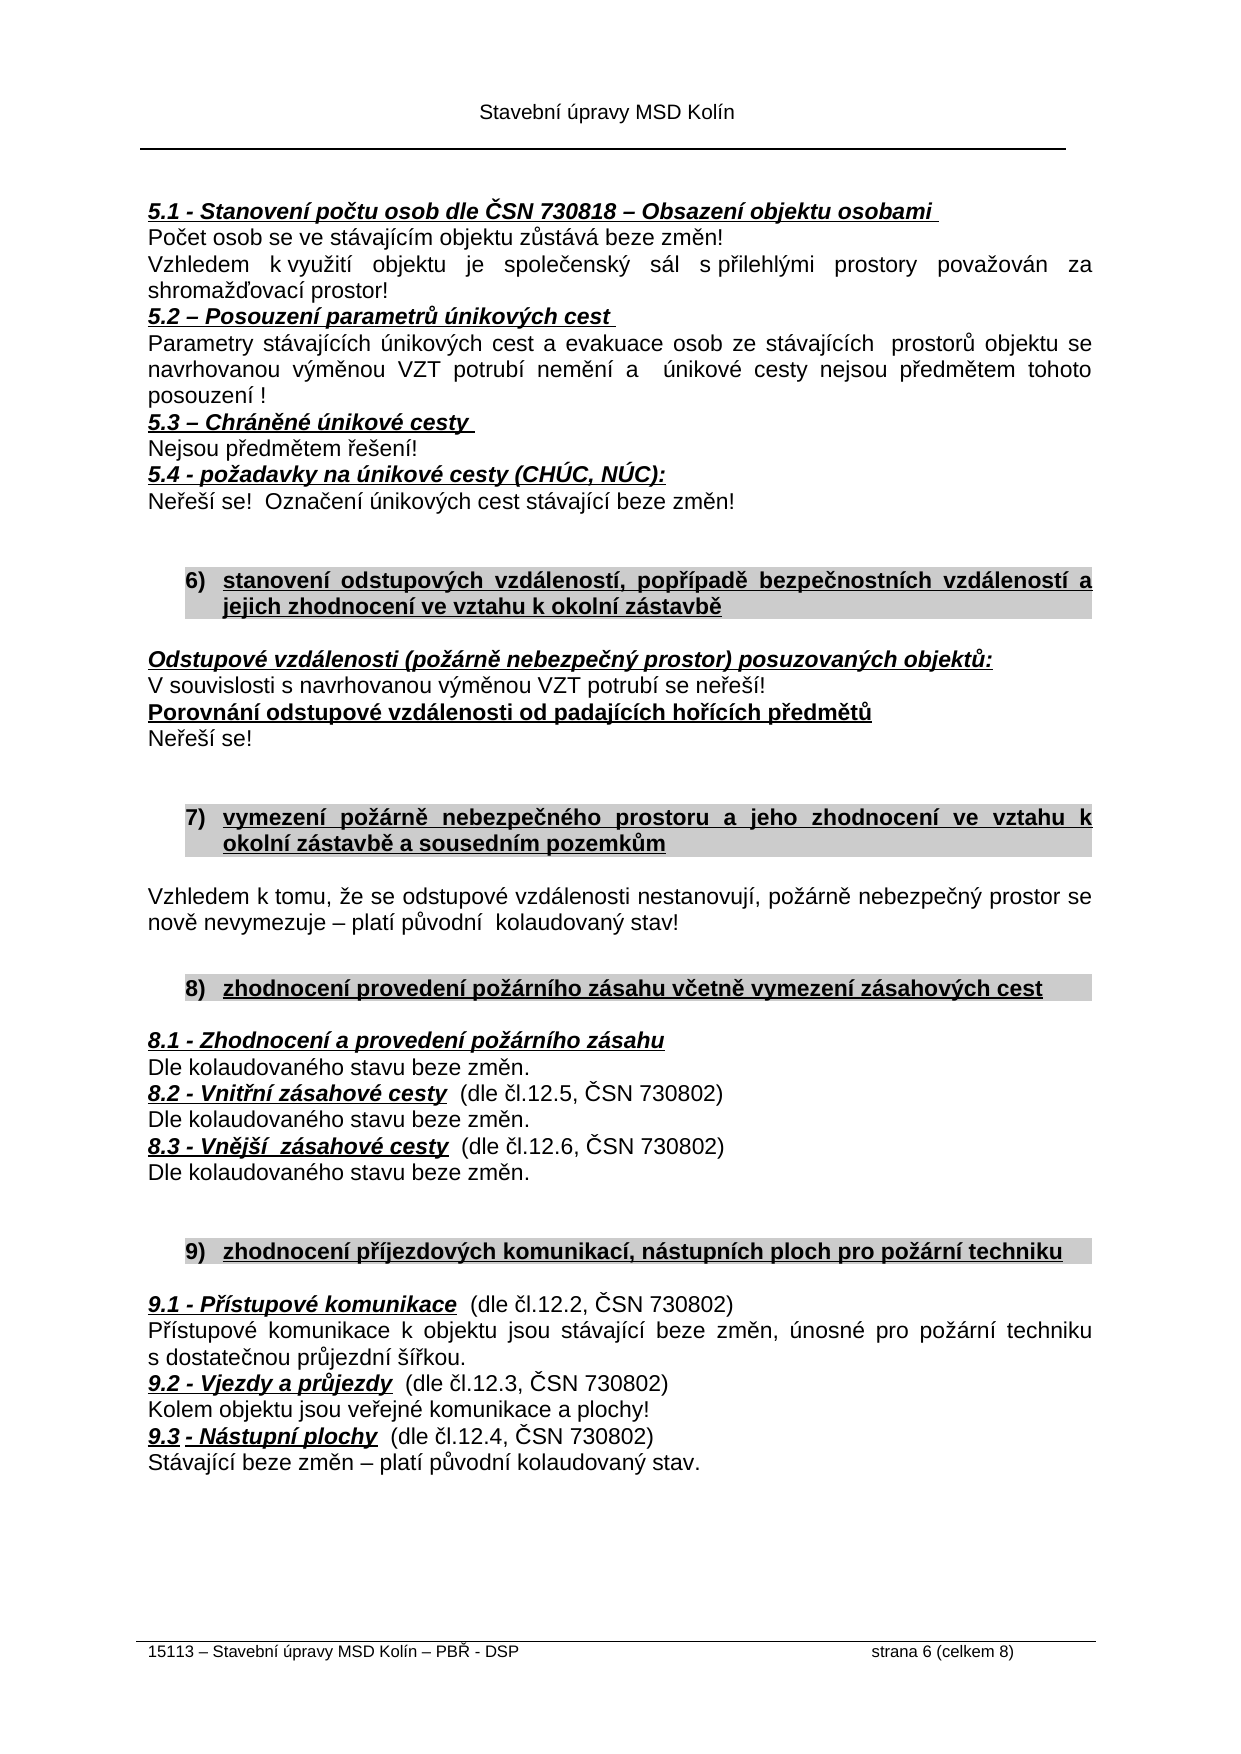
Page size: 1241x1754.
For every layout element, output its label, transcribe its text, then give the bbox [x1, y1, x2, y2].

list Přístupové komunikace k objektu jsou stávající beze změn, únosné pro požární techniku s dostatečnou průjezdní šířkou. [148, 1317, 1092, 1370]
text Dle kolaudovaného stavu beze změn. [148, 1159, 1092, 1185]
text 5.1 - Stanovení počtu osob dle ČSN 730818 – Obsazení objektu osobami [148, 198, 1092, 224]
text 5.3 – Chráněné únikové cesty [148, 409, 1092, 435]
text 8.2 - Vnitřní zásahové cesty (dle čl.12.5, ČSN 730802) [148, 1080, 1092, 1106]
text Nejsou předmětem řešení! [148, 435, 1092, 461]
text Vzhledem k tomu, že se odstupové vzdálenosti nestanovují, požárně nebezpečný prostor se nově nevymezuje – platí původní kolaudovaný stav! [148, 883, 1092, 936]
text Dle kolaudovaného stavu beze změn. [148, 1106, 1092, 1133]
text Vzhledem k využití objektu je společenský sál s přilehlými prostory považován za shromažďovací prostor! [148, 251, 1092, 303]
text 8.1 - Zhodnocení a provedení požárního zásahu [148, 1027, 1092, 1054]
text 5.2 – Posouzení parametrů únikových cest [148, 303, 1092, 329]
subtitle stanovení odstupových vzdáleností, popřípadě bezpečnostních vzdáleností a jejich zhodnocení ve vztahu k okolní zástavbě [185, 567, 1092, 619]
subtitle zhodnocení provedení požárního zásahu včetně vymezení zásahových cest [185, 974, 1092, 1001]
text Neřeší se! [148, 725, 1092, 751]
text 9.2 - Vjezdy a průjezdy (dle čl.12.3, ČSN 730802) [148, 1370, 1092, 1396]
list Stávající beze změn – platí původní kolaudovaný stav. [148, 1449, 1092, 1475]
text 9.1 - Přístupové komunikace (dle čl.12.2, ČSN 730802) [148, 1291, 1092, 1317]
subtitle vymezení požárně nebezpečného prostoru a jeho zhodnocení ve vztahu k okolní zástavbě a sousedním pozemkům [185, 804, 1092, 857]
text 5.4 - požadavky na únikové cesty (CHÚC, NÚC): [148, 461, 1092, 488]
text Porovnání odstupové vzdálenosti od padajících hořících předmětů [148, 698, 1092, 725]
list Kolem objektu jsou veřejné komunikace a plochy! [148, 1396, 1092, 1423]
text Odstupové vzdálenosti (požárně nebezpečný prostor) posuzovaných objektů: [148, 646, 1092, 672]
list - Nástupní plochy (dle čl.12.4, ČSN 730802) [148, 1423, 1092, 1449]
text V souvislosti s navrhovanou výměnou VZT potrubí se neřeší! [148, 672, 1092, 698]
text Počet osob se ve stávajícím objektu zůstává beze změn! [148, 224, 1092, 251]
text Dle kolaudovaného stavu beze změn. [148, 1054, 1092, 1080]
text 8.3 - Vnější zásahové cesty (dle čl.12.6, ČSN 730802) [148, 1133, 1092, 1159]
list Neřeší se! Označení únikových cest stávající beze změn! [148, 488, 1092, 514]
subtitle zhodnocení příjezdových komunikací, nástupních ploch pro požární techniku [185, 1238, 1092, 1264]
text Parametry stávajících únikových cest a evakuace osob ze stávajících prostorů objektu se navrhovanou výměnou VZT potrubí nemění a únikové cesty nejsou předmětem tohoto posouzení ! [148, 329, 1092, 409]
